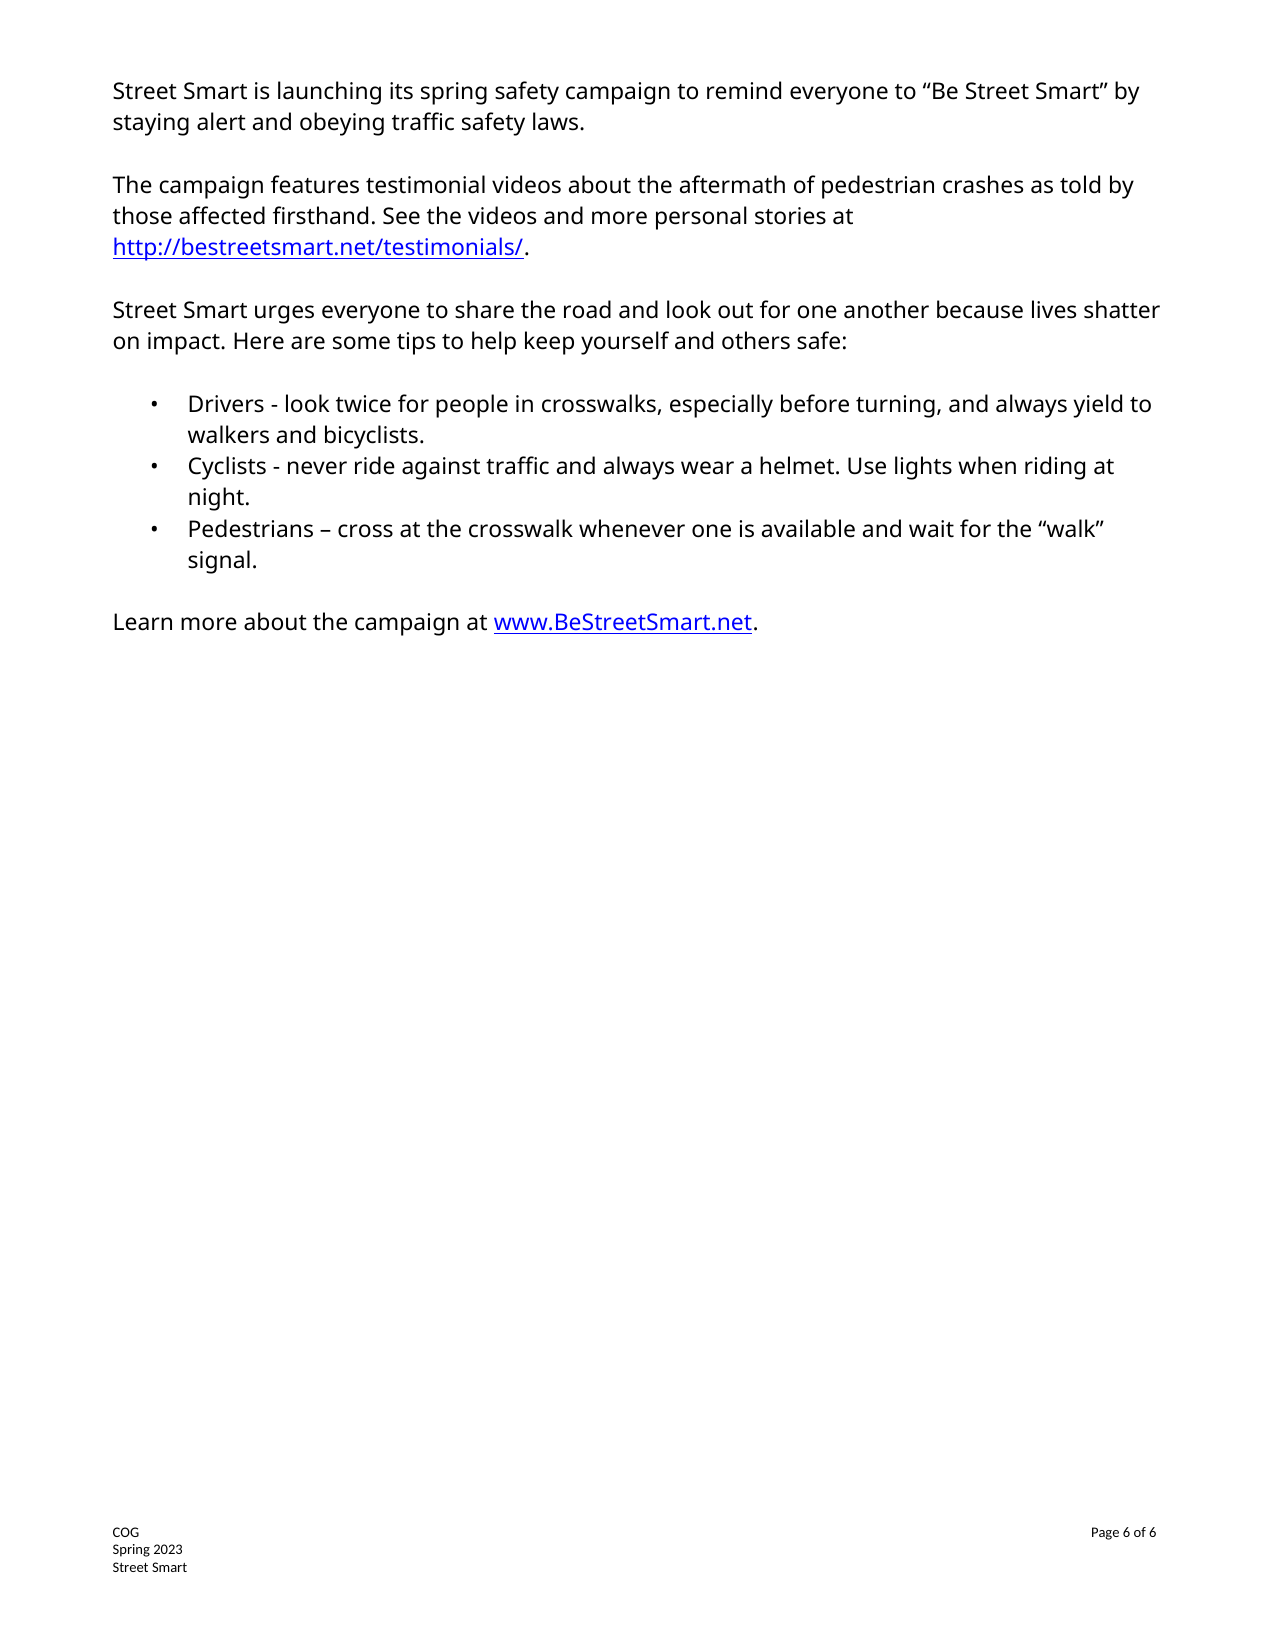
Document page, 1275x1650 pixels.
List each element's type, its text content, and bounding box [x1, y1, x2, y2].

text Street Smart urges everyone to share the road and look out for one another because lives shatter on impact. Here are some tips to help keep yourself and others safe: [112, 294, 1181, 356]
list Pedestrians – cross at the crosswalk whenever one is available and wait for the “walk” signal. [150, 512, 1181, 575]
text Learn more about the campaign at www.BeStreetSmart.net. [112, 606, 1181, 637]
text The campaign features testimonial videos about the aftermath of pedestrian crashes as told by those affected firsthand. See the videos and more personal stories at http://bestreetsmart.net/testimonials/. [112, 169, 1181, 262]
list Drivers - look twice for people in crosswalks, especially before turning, and always yield to walkers and bicyclists. [150, 387, 1181, 450]
text Street Smart is launching its spring safety campaign to remind everyone to “Be Street Smart” by staying alert and obeying traffic safety laws. [112, 75, 1181, 137]
list Cyclists - never ride against traffic and always wear a helmet. Use lights when riding at night. [150, 450, 1181, 512]
